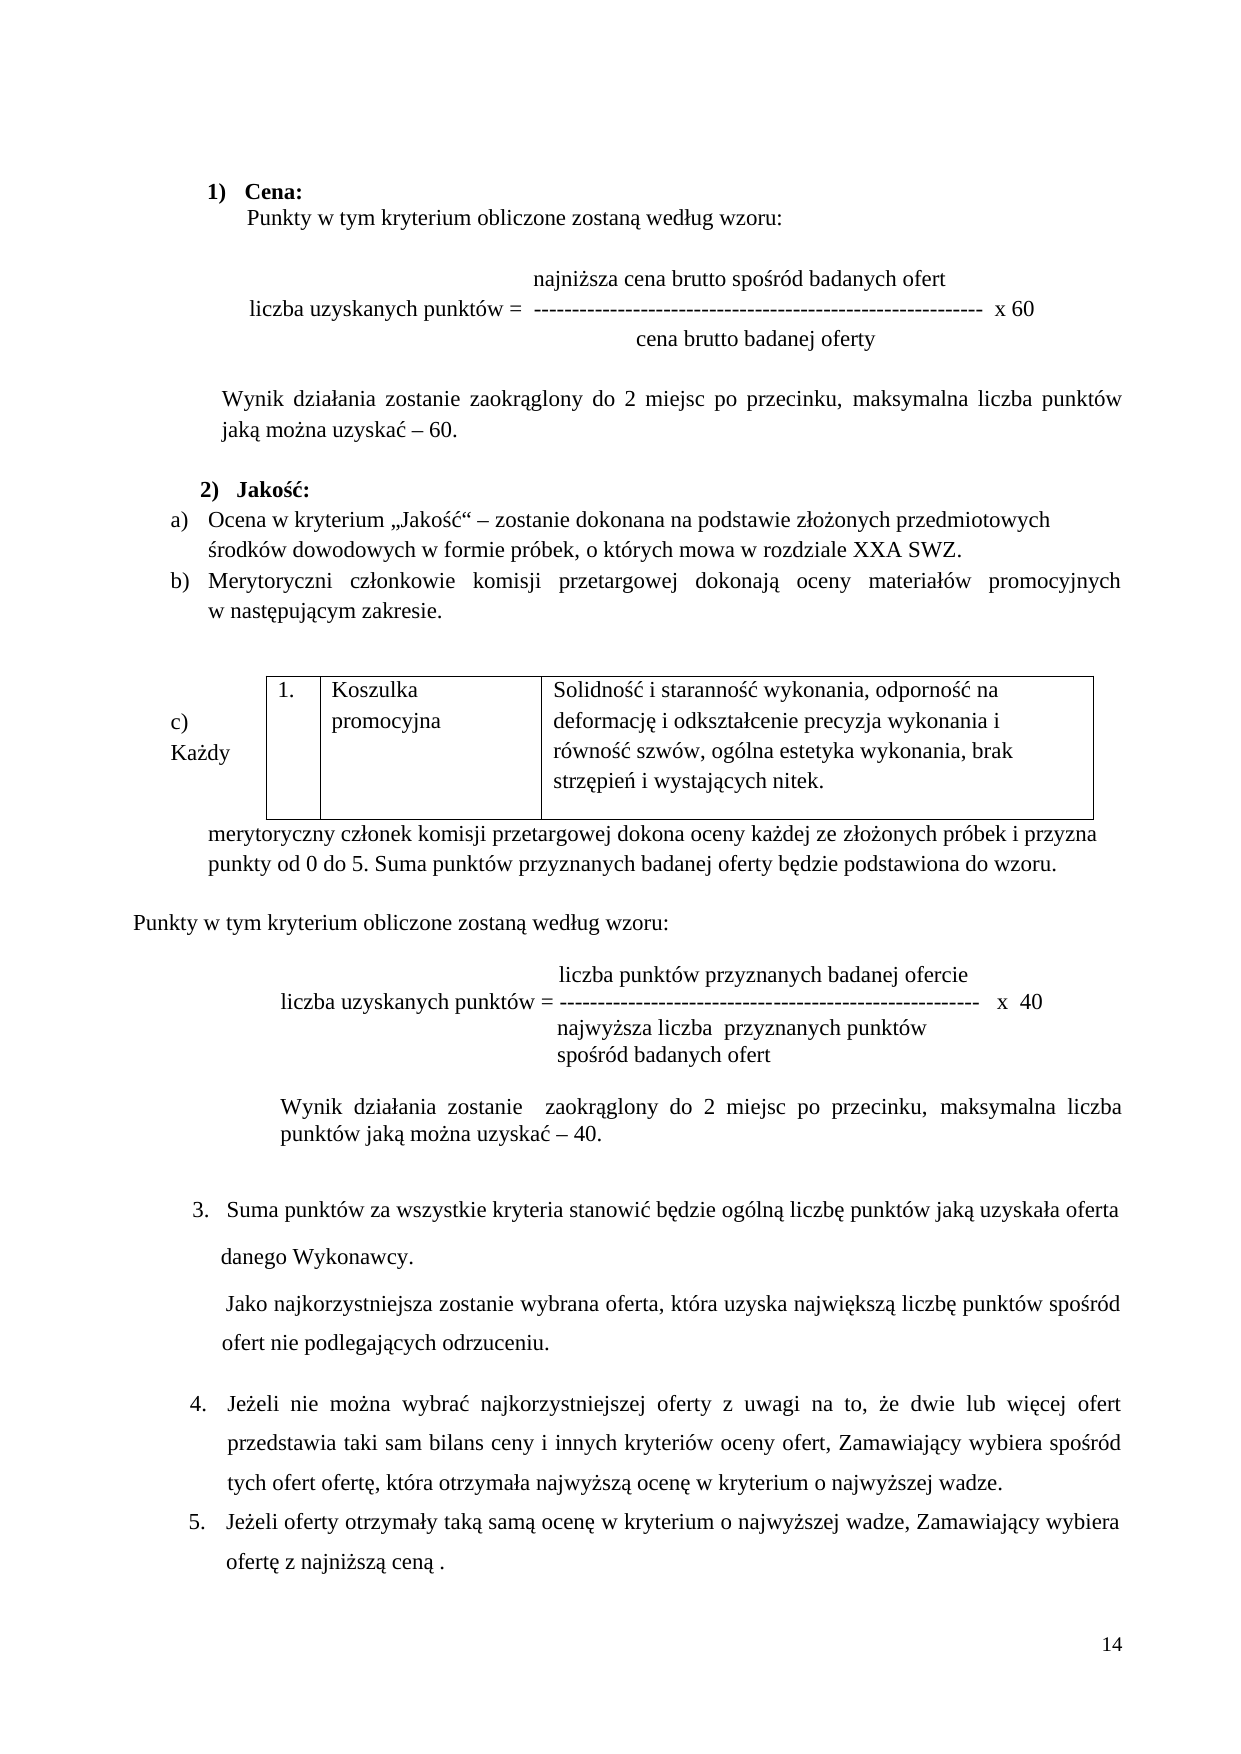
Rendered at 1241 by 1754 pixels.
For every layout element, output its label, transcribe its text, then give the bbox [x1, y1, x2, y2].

list Cena: [207, 178, 1122, 204]
list Ocena w kryterium „Jakość“ – zostanie dokonana na podstawie złożonych przedmiotowych środków dowodowych w formie próbek, o których mowa w rozdziale XXA SWZ. [170, 506, 1122, 563]
text cena brutto badanej oferty [245, 325, 1122, 351]
text danego Wykonawcy. [162, 1243, 1122, 1269]
text liczba uzyskanych punktów = ------------------------------------------------------- x 40 [251, 988, 1122, 1014]
text 2) Jakość: [200, 476, 1122, 502]
text Punkty w tym kryterium obliczone zostaną według wzoru: [170, 204, 1122, 231]
list Jeżeli nie można wybrać najkorzystniejszej oferty z uwagi na to, że dwie lub więcej ofert przedstawia taki sam bilans ceny i innych kryteriów oceny ofert, Zamawiający wybiera spośród tych ofert ofertę, która otrzymała najwyższą ocenę w kryterium o najwyższej wadze. [189, 1390, 1122, 1495]
text liczba punktów przyznanych badanej ofercie [192, 962, 1122, 988]
text liczba uzyskanych punktów = ----------------------------------------------------------- x 60 [133, 295, 1122, 321]
text najniższa cena brutto spośród badanych ofert [245, 264, 1122, 291]
list Merytoryczni członkowie komisji przetargowej dokonają oceny materiałów promocyjnych w następującym zakresie. [170, 567, 1122, 623]
text Jako najkorzystniejsza zostanie wybrana oferta, która uzyska największą liczbę punktów spośród ofert nie podlegających odrzuceniu. [157, 1290, 1122, 1356]
table_header 1. [267, 677, 320, 819]
text Punkty w tym kryterium obliczone zostaną według wzoru: [133, 909, 1122, 935]
table_header Koszulka promocyjna [321, 677, 541, 819]
text Wynik działania zostanie zaokrąglony do 2 miejsc po przecinku, maksymalna liczba punktów jaką można uzyskać – 40. [280, 1093, 1122, 1146]
list Jeżeli oferty otrzymały taką samą ocenę w kryterium o najwyższej wadze, Zamawiający wybiera ofertę z najniższą ceną . [188, 1508, 1122, 1574]
text 3. Suma punktów za wszystkie kryteria stanowić będzie ogólną liczbę punktów jaką uzyskała oferta [162, 1196, 1122, 1222]
text Wynik działania zostanie zaokrąglony do 2 miejsc po przecinku, maksymalna liczba punktów jaką można uzyskać – 60. [222, 385, 1122, 442]
list Każdy merytoryczny członek komisji przetargowej dokona oceny każdej ze złożonych próbek i przyzna punkty od 0 do 5. Suma punktów przyznanych badanej oferty będzie podstawiona do wzoru. [170, 708, 1122, 876]
text najwyższa liczba przyznanych punktów [133, 1014, 1122, 1041]
text spośród badanych ofert [133, 1041, 1122, 1067]
table_header Solidność i staranność wykonania, odporność na deformację i odkształcenie precyzja wykonania i równość szwów, ogólna estetyka wykonania, brak strzępień i wystających nitek. [542, 677, 1093, 819]
